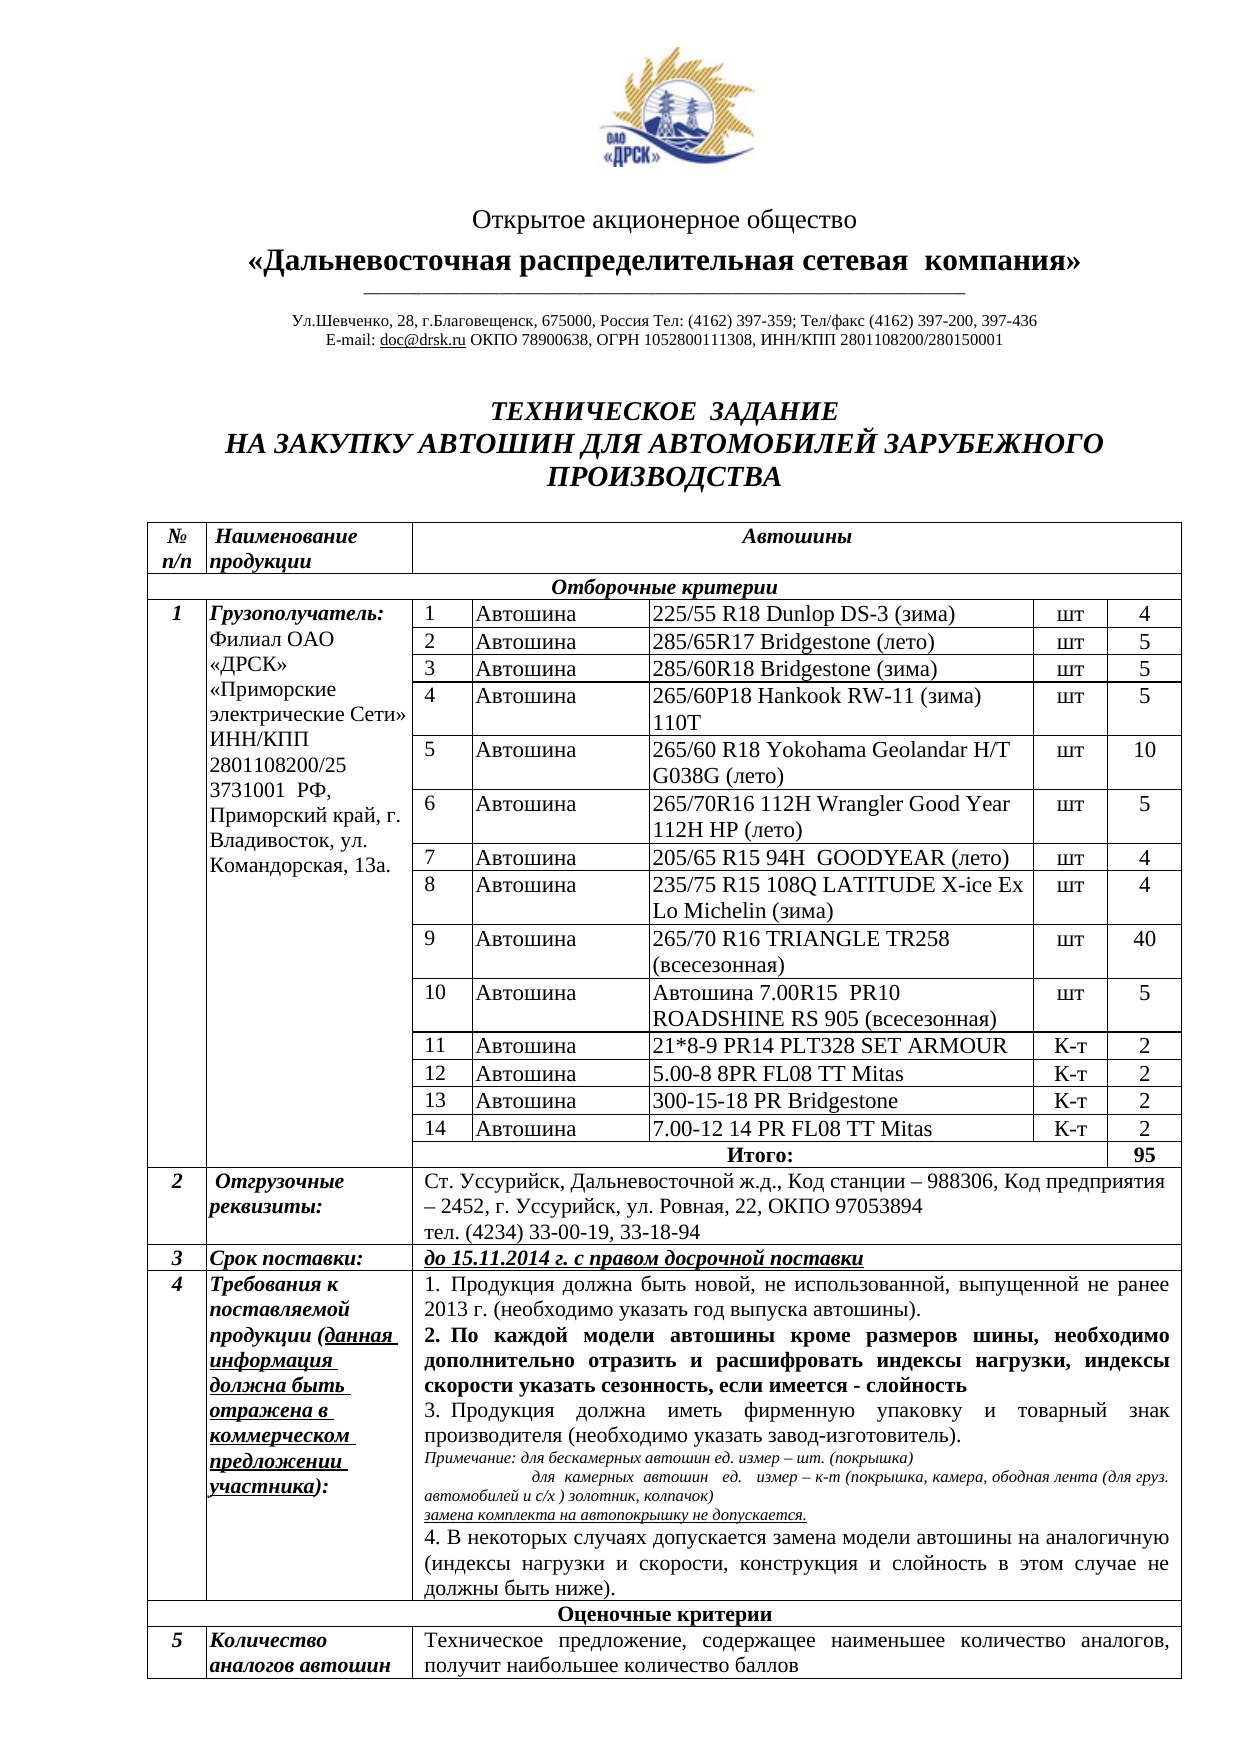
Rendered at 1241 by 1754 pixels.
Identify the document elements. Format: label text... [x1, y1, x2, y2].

table_cell 21*8-9 PR14 PLT328 SET ARMOUR [650, 1033, 1033, 1059]
table_cell 225/55 R18 Dunlop DS-3 (зима) [650, 600, 1033, 627]
table_cell шт [1034, 736, 1107, 789]
table_cell Автошина [473, 871, 649, 924]
table_cell шт [1034, 628, 1107, 654]
table_cell К-т [1034, 1087, 1107, 1113]
table_cell 1 [413, 600, 472, 627]
text «Дальневосточная распределительная сетевая компания» [177, 241, 1152, 277]
table_cell 40 [1108, 925, 1181, 978]
table_cell Автошина [473, 600, 649, 627]
table_cell 12 [413, 1060, 472, 1086]
table_cell Автошина [473, 1087, 649, 1113]
table_cell шт [1034, 600, 1107, 627]
table_cell Продукция должна быть новой, не использованной, выпущенной не ранее . (необходимо указать год выпуска автошины). По каждой модели автошины кроме размеров шины, необходимо дополнительно отразить и расшифровать индексы нагрузки, индексы скорости указать сезонность, если имеется - слойность Продукция должна иметь фирменную упаковку и товарный знак производителя (необходимо указать завод-изготовитель). Примечание: для бескамерных автошин ед. измер – шт. (покрышка) для камерных автошин ед. измер – к-т (покрышка, камера, ободная лента (для груз. автомобилей и с/х ) золотник, колпачок) замена комплекта на автопокрышку не допускается. 4. В некоторых случаях допускается замена модели автошины на аналогичную (индексы нагрузки и скорости, конструкция и слойность в этом случае не должны быть ниже). [413, 1271, 1181, 1600]
text Ул.Шевченко, .Благовещенск, 675000, Россия Тел: (4162) 397-359; Тел/факс (4162) 397-200, 397-436 [177, 311, 1152, 330]
table_cell 5 [1108, 628, 1181, 654]
table_cell 95 [1108, 1142, 1181, 1167]
table_cell до 15.11.2014 г. с правом досрочной поставки [413, 1245, 1181, 1270]
table_cell 2 [413, 628, 472, 654]
table_cell шт [1034, 683, 1107, 735]
table_cell 6 [413, 790, 472, 843]
table_cell Требования к поставляемой продукции (данная информация должна быть отражена в коммерческом предложении участника): [207, 1271, 412, 1600]
picture [598, 47, 755, 167]
table_cell Автошина [473, 683, 649, 735]
table_cell 285/65R17 Bridgestone (лето) [650, 628, 1033, 654]
table_cell шт [1034, 979, 1107, 1031]
table_cell Оценочные критерии [148, 1601, 1181, 1626]
text ТЕХНИЧЕСКОЕ ЗАДАНИЕ [177, 394, 1152, 426]
table_cell 265/60 R18 Yokohama Geolandar H/T G038G (лето) [650, 736, 1033, 789]
table_cell шт [1034, 790, 1107, 843]
table_cell 235/75 R15 108Q LATITUDE X-ice Ex Lo Michelin (зима) [650, 871, 1033, 924]
table_cell 8 [413, 871, 472, 924]
table_cell шт [1034, 925, 1107, 978]
table_cell 205/65 R15 94H GOODYEAR (лето) [650, 844, 1033, 870]
table_cell Автошина [473, 628, 649, 654]
table_cell 4 [413, 683, 472, 735]
table_cell Автошина [473, 736, 649, 789]
table_cell 1 [148, 600, 206, 1167]
table_cell шт [1034, 871, 1107, 924]
table_cell 4 [1108, 871, 1181, 924]
subtitle Открытое акционерное общество [177, 203, 1152, 234]
table_header Автошины [413, 523, 1181, 573]
table_cell К-т [1034, 1115, 1107, 1141]
table_cell 285/60R18 Bridgestone (зима) [650, 655, 1033, 681]
table_cell 5 [1108, 655, 1181, 681]
table_cell К-т [1034, 1033, 1107, 1059]
table_cell 11 [413, 1033, 472, 1059]
table_cell 265/60Р18 Hankook RW-11 (зима) 110Т [650, 683, 1033, 735]
table_cell Срок поставки: [207, 1245, 412, 1270]
table_header Наименование продукции [207, 523, 412, 573]
table_cell 5 [1108, 683, 1181, 735]
table_cell шт [1034, 655, 1107, 681]
table_cell К-т [1034, 1060, 1107, 1086]
table_cell 9 [413, 925, 472, 978]
text E-mail: doc@drsk.ru ОКПО 78900638, ОГРН 1052800111308, ИНН/КПП 2801108200/280150001 [177, 330, 1152, 349]
table_cell 265/70 R16 TRIANGLE TR258 (всесезонная) [650, 925, 1033, 978]
table_cell 10 [1108, 736, 1181, 789]
table_cell Автошина 7.00R15 PR10 ROADSHINE RS 905 (всесезонная) [650, 979, 1033, 1031]
table_cell Автошина [473, 979, 649, 1031]
table_cell Автошина [473, 1115, 649, 1141]
table_cell 5.00-8 8PR FL08 TT Mitas [650, 1060, 1033, 1086]
table_cell 2 [1108, 1060, 1181, 1086]
table_cell шт [1034, 844, 1107, 870]
table_cell 5 [413, 736, 472, 789]
table_cell 13 [413, 1087, 472, 1113]
table_cell Ст. Уссурийск, Дальневосточной ж.д., Код станции – 988306, Код предприятия – . Уссурийск, ул. Ровная, 22, ОКПО 97053894 тел. (4234) 33-00-19, 33-18-94 [413, 1168, 1181, 1244]
table_cell Автошина [473, 1033, 649, 1059]
text _____________________________________________________________________________________________ [177, 277, 1152, 297]
table_cell Отборочные критерии [148, 574, 1181, 599]
table_cell 7.00-12 14 PR FL08 TT Mitas [650, 1115, 1033, 1141]
table_cell 4 [148, 1271, 206, 1600]
table_cell 2 [1108, 1115, 1181, 1141]
table_cell Грузополучатель: Филиал ОАО «ДРСК» «Приморские электрические Сети» ИНН/КПП 2801108200/253731001 РФ, Приморский край, г. Владивосток, ул. Командорская, 13а. [207, 600, 412, 1167]
table_cell Автошина [473, 790, 649, 843]
table_cell 300-15-18 PR Bridgestone [650, 1087, 1033, 1113]
table_cell Автошина [473, 844, 649, 870]
table_cell 14 [413, 1115, 472, 1141]
table_header № п/п [148, 523, 206, 573]
subtitle НА ЗАКУПКУ АВТОШИН ДЛЯ АВТОМОБИЛЕЙ ЗАРУБЕЖНОГО ПРОИЗВОДСТВА [177, 426, 1152, 493]
table_cell 4 [1108, 600, 1181, 627]
table_cell 5 [1108, 790, 1181, 843]
table_cell 10 [413, 979, 472, 1031]
table_cell 5 [148, 1627, 206, 1678]
table_cell 3 [148, 1245, 206, 1270]
table_cell Итого: [413, 1142, 1107, 1167]
table_cell 2 [1108, 1087, 1181, 1113]
table_cell 265/70R16 112Н Wrangler Good Year 112H HP (лето) [650, 790, 1033, 843]
table_cell Автошина [473, 925, 649, 978]
table_cell 2 [148, 1168, 206, 1244]
table_cell 3 [413, 655, 472, 681]
table_cell 4 [1108, 844, 1181, 870]
table_cell Техническое предложение, содержащее наименьшее количество аналогов, получит наибольшее количество баллов [413, 1627, 1181, 1678]
table_cell 5 [1108, 979, 1181, 1031]
table_cell 2 [1108, 1033, 1181, 1059]
table_cell Отгрузочные реквизиты: [207, 1168, 412, 1244]
table_cell Автошина [473, 655, 649, 681]
table_cell 7 [413, 844, 472, 870]
table_cell Автошина [473, 1060, 649, 1086]
table_cell Количество аналогов автошин [207, 1627, 412, 1678]
